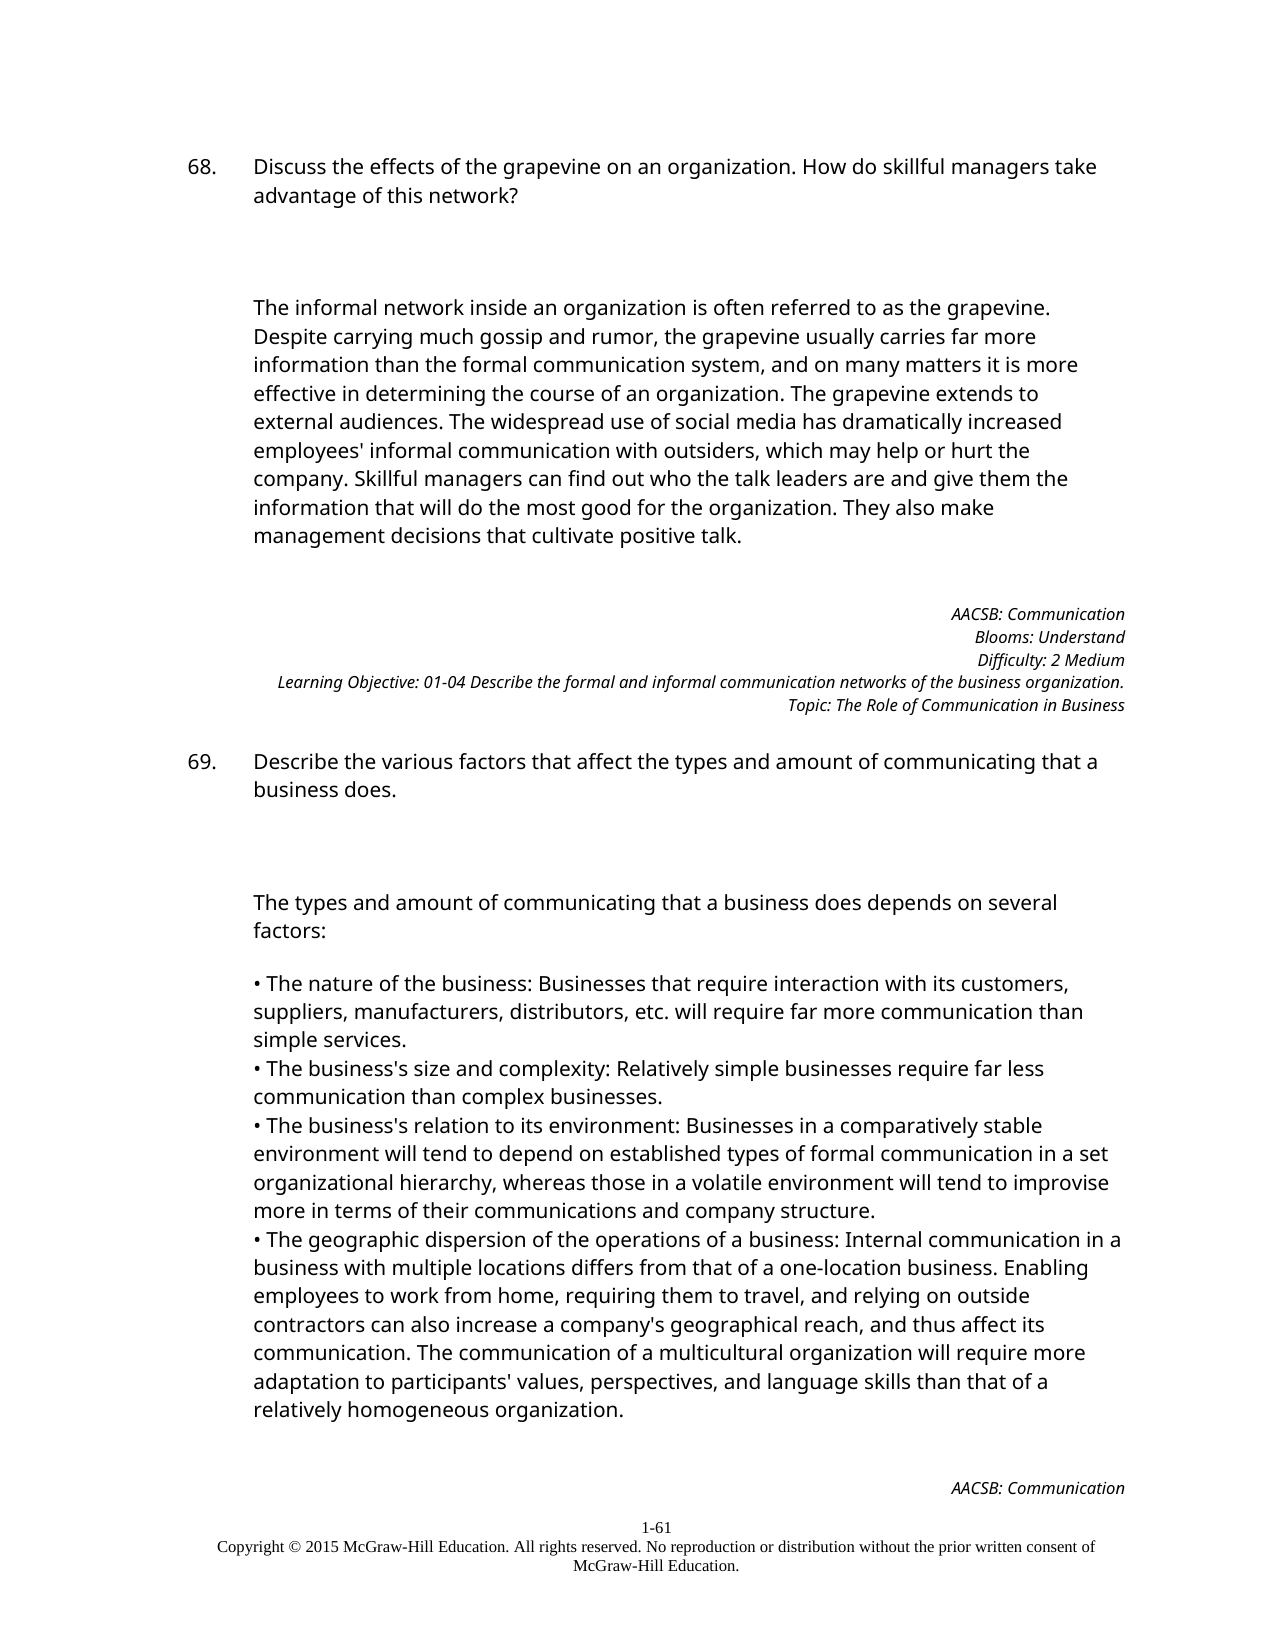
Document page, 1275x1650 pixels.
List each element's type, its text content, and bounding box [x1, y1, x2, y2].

table_header Describe the various factors that affect the types and amount of communicating that a business does. The types and amount of communicating that a business does depends on several factors: • The nature of the business: Businesses that require interaction with its customers, suppliers, manufacturers, distributors, etc. will require far more communication than simple services. • The business's size and complexity: Relatively simple businesses require far less communication than complex businesses. • The business's relation to its environment: Businesses in a comparatively stable environment will tend to depend on established types of formal communication in a set organizational hierarchy, whereas those in a volatile environment will tend to improvise more in terms of their communications and company structure. • The geographic dispersion of the operations of a business: Internal communication in a business with multiple locations differs from that of a one-location business. Enabling employees to work from home, requiring them to travel, and relying on outside contractors can also increase a company's geographical reach, and thus affect its communication. The communication of a multicultural organization will require more adaptation to participants' values, perspectives, and language skills than that of a relatively homogeneous organization. [253, 747, 1125, 1451]
table_header Discuss the effects of the grapevine on an organization. How do skillful managers take advantage of this network? The informal network inside an organization is often referred to as the grapevine. Despite carrying much gossip and rumor, the grapevine usually carries far more information than the formal communication system, and on many matters it is more effective in determining the course of an organization. The grapevine extends to external audiences. The widespread use of social media has dramatically increased employees' informal communication with outsiders, which may help or hurt the company. Skillful managers can find out who the talk leaders are and give them the information that will do the most good for the organization. They also make management decisions that cultivate positive talk. [253, 153, 1125, 577]
table_header 68. [188, 153, 253, 577]
table_header AACSB: Communication Blooms: Understand Difficulty: 2 Medium Learning Objective: 01-04 Describe the formal and informal communication networks of the business organization. Topic: The Role of Communication in Business [188, 603, 1125, 744]
table_header 69. [188, 747, 253, 1451]
